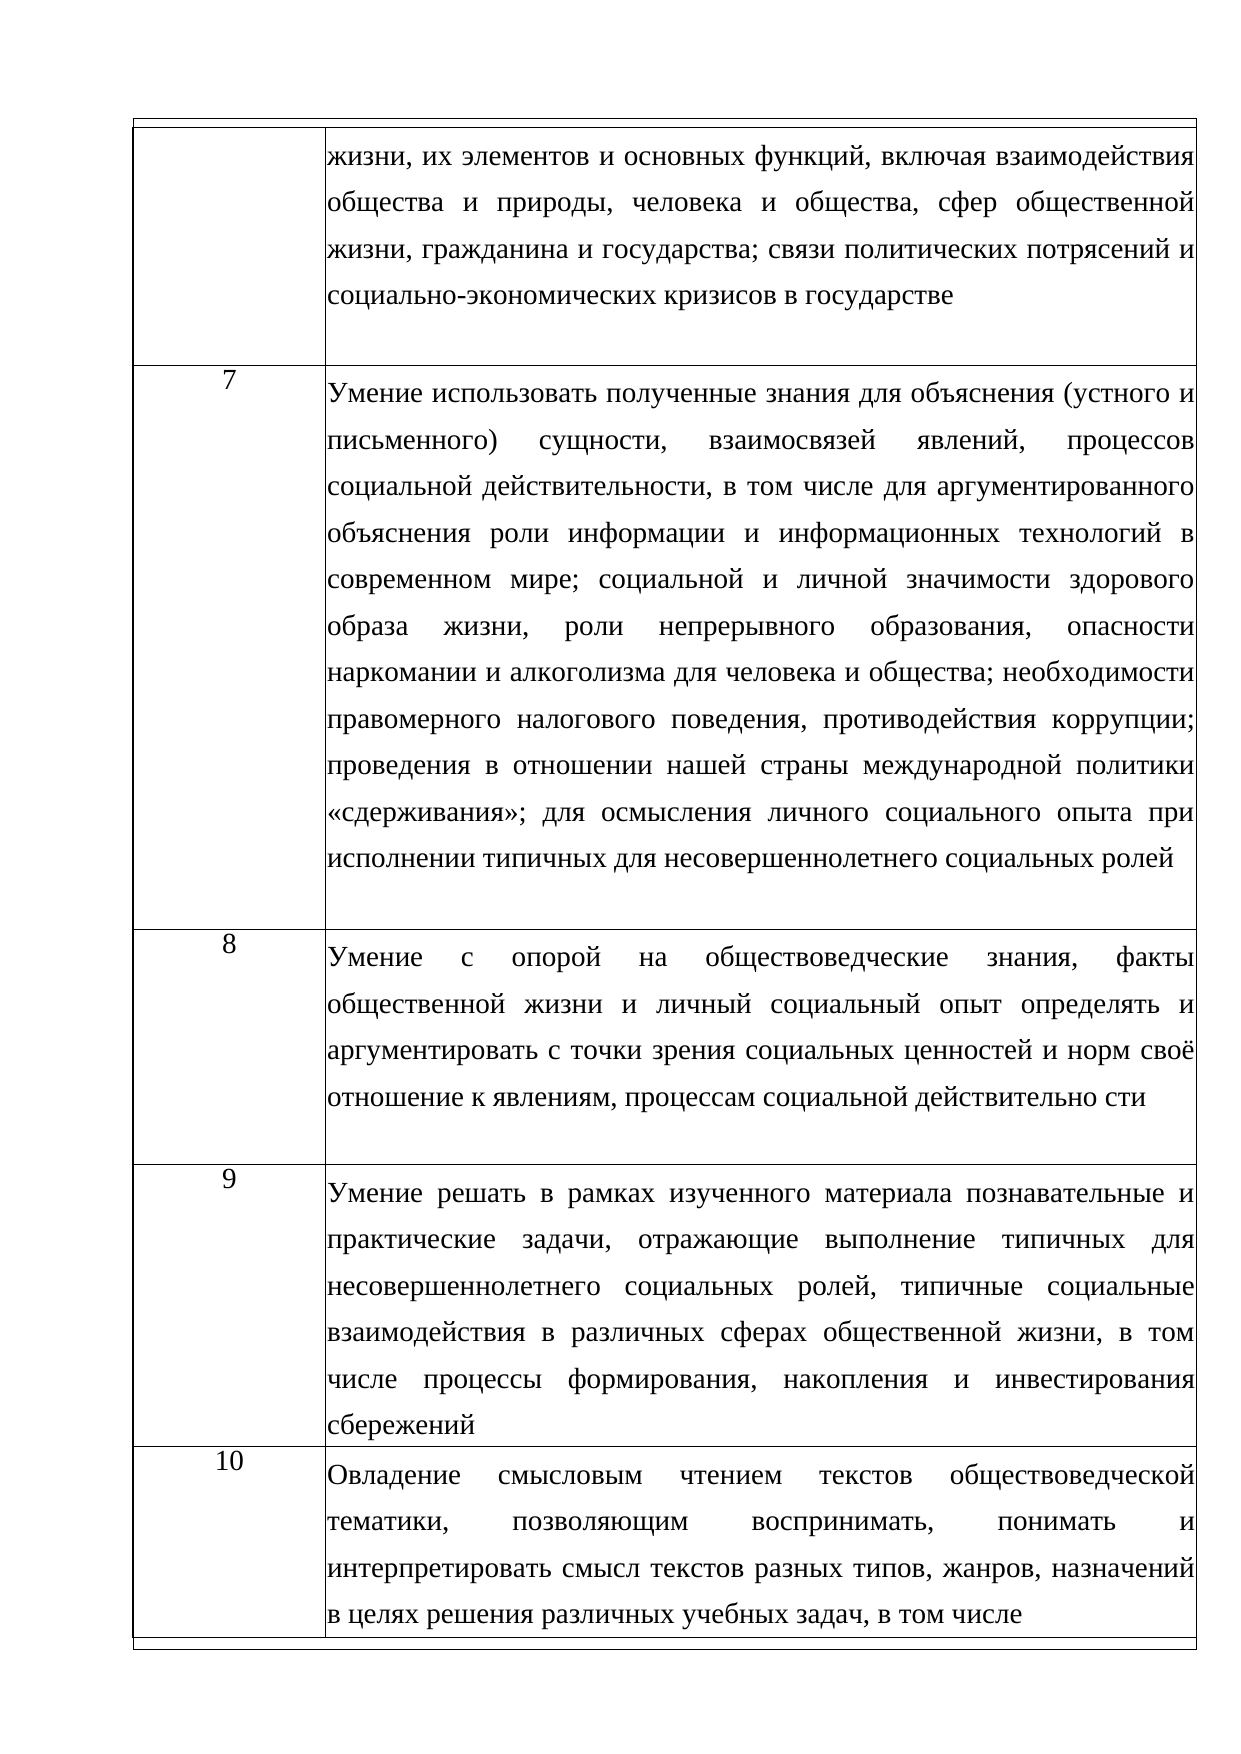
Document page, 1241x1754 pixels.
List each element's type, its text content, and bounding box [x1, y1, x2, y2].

table_cell 8 [134, 930, 325, 1164]
table_cell Умение с опорой на обществоведческие знания, факты общественной жизни и личный социальный опыт определять и аргументировать с точки зрения социальных ценностей и норм своё отношение к явлениям, процессам социальной действительно сти [326, 930, 1196, 1164]
table_header жизни, их элементов и основных функций, включая взаимодействия общества и природы, человека и общества, сфер общественной жизни, гражданина и государства; связи политических потрясений и социально-экономических кризисов в государстве [326, 128, 1196, 365]
table_cell Умение использовать полученные знания для объяснения (устного и письменного) сущности, взаимосвязей явлений, процессов социальной действительности, в том числе для аргументированного объяснения роли информации и информационных технологий в современном мире; социальной и личной значимости здорового образа жизни, роли непрерывного образования, опасности наркомании и алкоголизма для человека и общества; необходимости правомерного налогового поведения, противодействия коррупции; проведения в отношении нашей страны международной политики «сдерживания»; для осмысления личного социального опыта при исполнении типичных для несовершеннолетнего социальных ролей [326, 366, 1196, 929]
table_cell Овладение смысловым чтением текстов обществоведческой тематики, позволяющим воспринимать, понимать и интерпретировать смысл текстов разных типов, жанров, назначений в целях решения различных учебных задач, в том числе [326, 1447, 1196, 1637]
table_cell Умение решать в рамках изученного материала познавательные и практические задачи, отражающие выполнение типичных для несовершеннолетнего социальных ролей, типичные социальные взаимодействия в различных сферах общественной жизни, в том числе процессы формирования, накопления и инвестирования сбережений [326, 1165, 1196, 1446]
table_cell 7 [134, 366, 325, 929]
table_cell 10 [134, 1447, 325, 1637]
table_header [134, 128, 325, 365]
table_cell 9 [134, 1165, 325, 1446]
